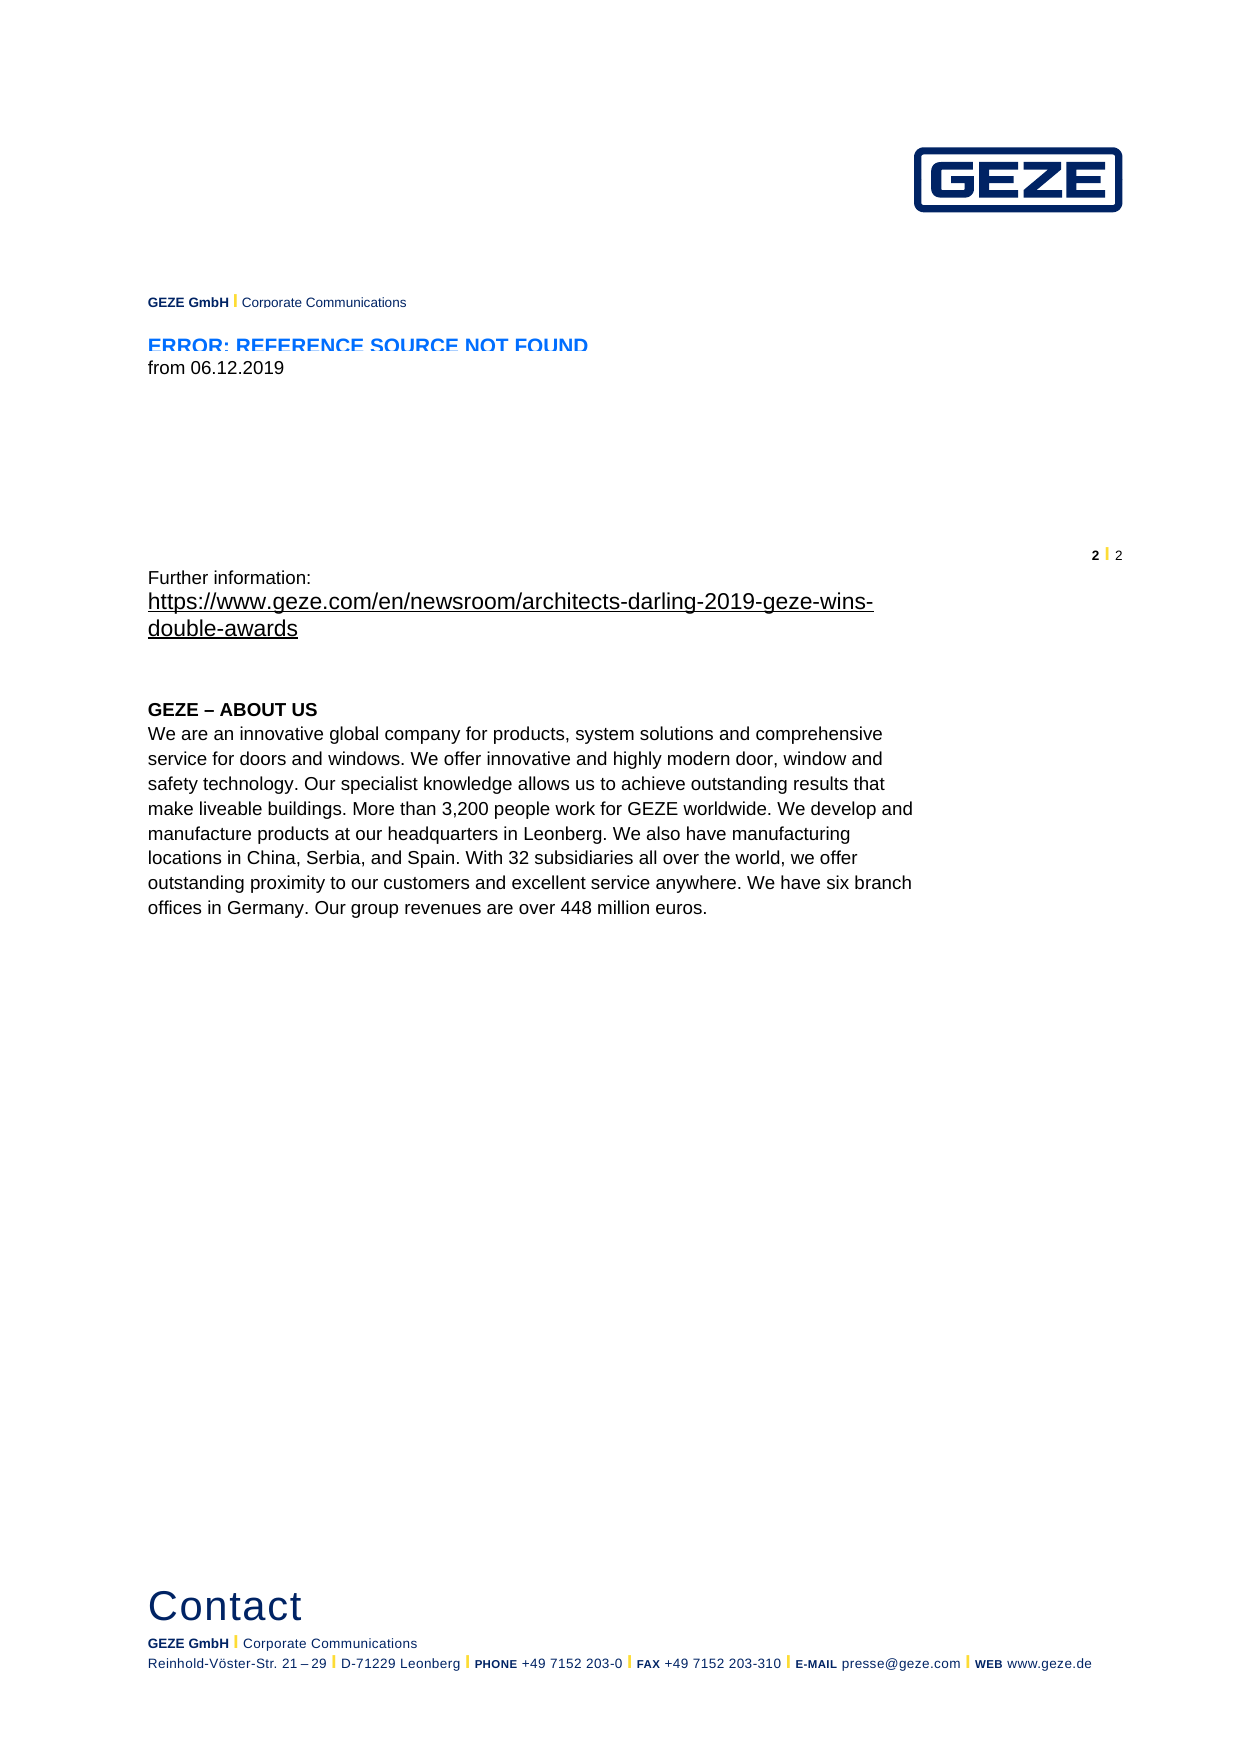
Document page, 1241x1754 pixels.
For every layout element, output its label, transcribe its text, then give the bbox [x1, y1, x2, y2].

text GEZE – ABOUT US [148, 698, 915, 720]
text Further information: [148, 567, 915, 588]
text We are an innovative global company for products, system solutions and comprehensive service for doors and windows. We offer innovative and highly modern door, window and safety technology. Our specialist knowledge allows us to achieve outstanding results that make liveable buildings. More than 3,200 people work for GEZE worldwide. We develop and manufacture products at our headquarters in Leonberg. We also have manufacturing locations in China, Serbia, and Spain. With 32 subsidiaries all over the world, we offer outstanding proximity to our customers and excellent service anywhere. We have six branch offices in Germany. Our group revenues are over 448 million euros. [148, 723, 915, 918]
text https://www.geze.com/en/newsroom/architects-darling-2019-geze-wins-double-awards [148, 588, 915, 641]
